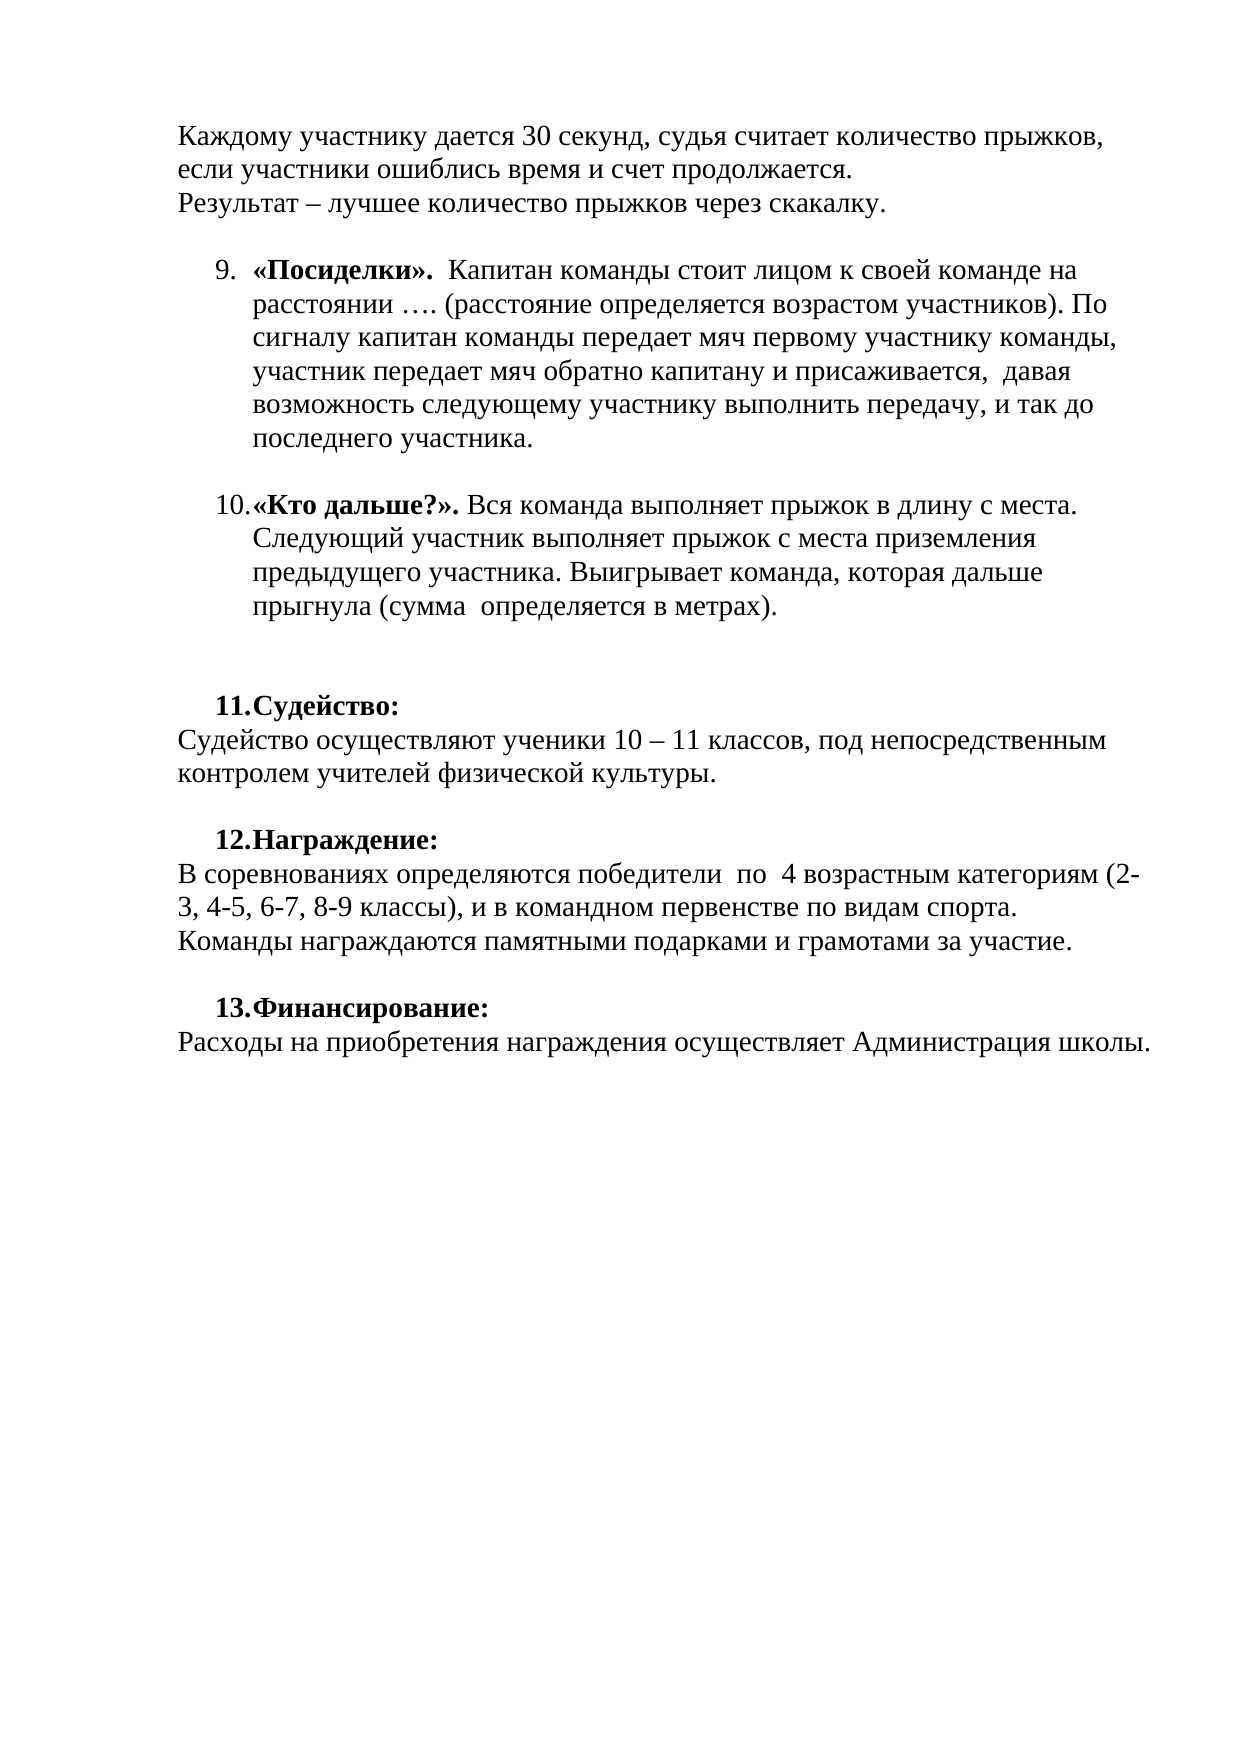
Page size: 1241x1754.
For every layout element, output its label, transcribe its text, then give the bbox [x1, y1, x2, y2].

text В соревнованиях определяются победители по 4 возрастным категориям (2-3, 4-5, 6-7, 8-9 классы), и в командном первенстве по видам спорта. [177, 856, 1152, 923]
list Награждение: [215, 822, 1152, 856]
list Судейство: [215, 688, 1152, 722]
text Каждому участнику дается 30 секунд, судья считает количество прыжков, если участники ошиблись время и счет продолжается. [177, 118, 1152, 185]
list «Посиделки». Капитан команды стоит лицом к своей команде на расстоянии …. (расстояние определяется возрастом участников). По сигналу капитан команды передает мяч первому участнику команды, участник передает мяч обратно капитану и присаживается, давая возможность следующему участнику выполнить передачу, и так до последнего участника. [215, 252, 1152, 453]
text Расходы на приобретения награждения осуществляет Администрация школы. [177, 1024, 1152, 1057]
text Результат – лучшее количество прыжков через скакалку. [177, 185, 1152, 219]
text Команды награждаются памятными подарками и грамотами за участие. [177, 923, 1152, 957]
text Судейство осуществляют ученики 10 – 11 классов, под непосредственным контролем учителей физической культуры. [177, 722, 1152, 789]
list «Кто дальше?». Вся команда выполняет прыжок в длину с места. Следующий участник выполняет прыжок с места приземления предыдущего участника. Выигрывает команда, которая дальше прыгнула (сумма определяется в метрах). [215, 487, 1152, 621]
list Финансирование: [215, 990, 1152, 1024]
